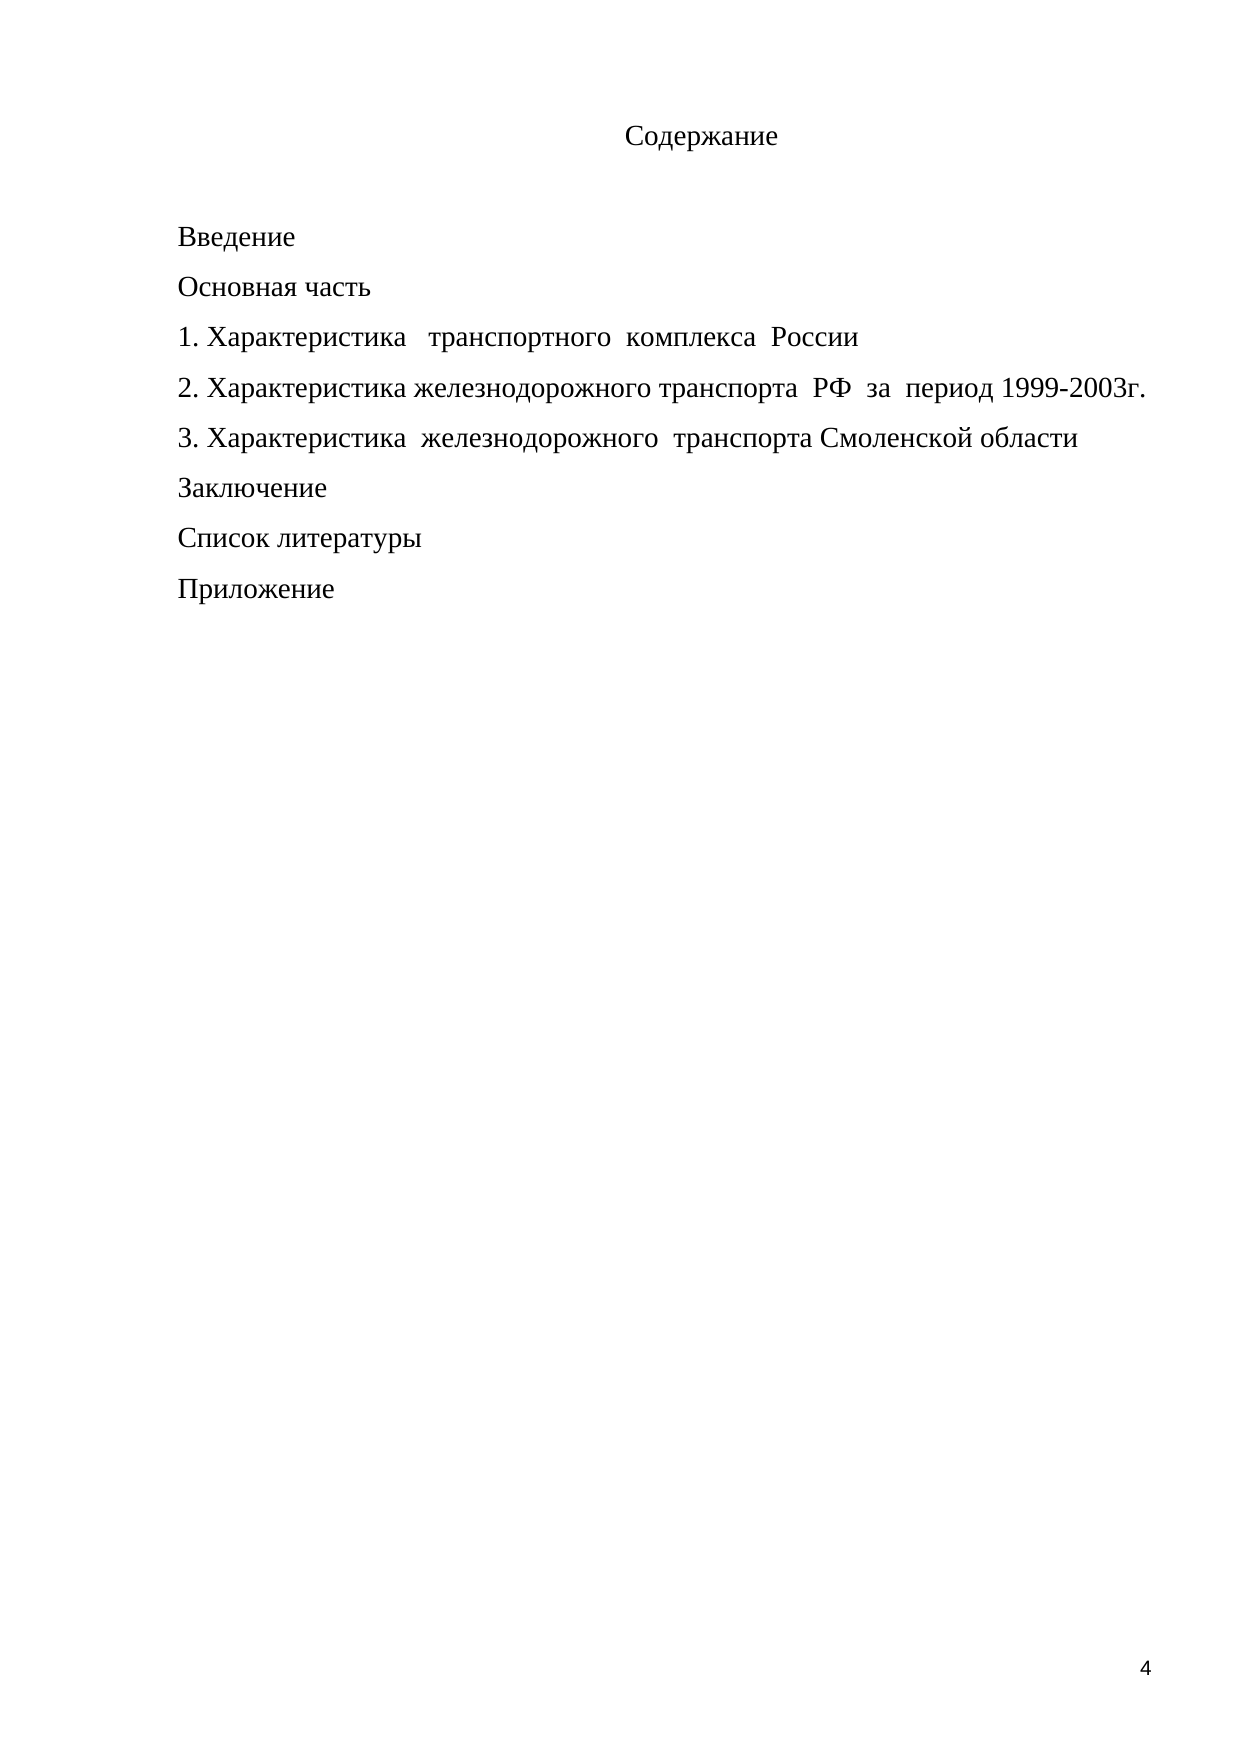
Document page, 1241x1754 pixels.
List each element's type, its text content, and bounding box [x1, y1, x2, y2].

text 2. Характеристика железнодорожного транспорта РФ за период 1999-2003г. [177, 370, 1152, 403]
text Приложение [177, 571, 1152, 604]
text Заключение [177, 470, 1152, 504]
text Содержание [177, 118, 1152, 152]
text Основная часть [177, 269, 1152, 303]
text Введение [177, 219, 1152, 252]
text 3. Характеристика железнодорожного транспорта Смоленской области [177, 420, 1152, 453]
text Список литературы [177, 521, 1152, 554]
text 1. Характеристика транспортного комплекса России [177, 319, 1152, 353]
